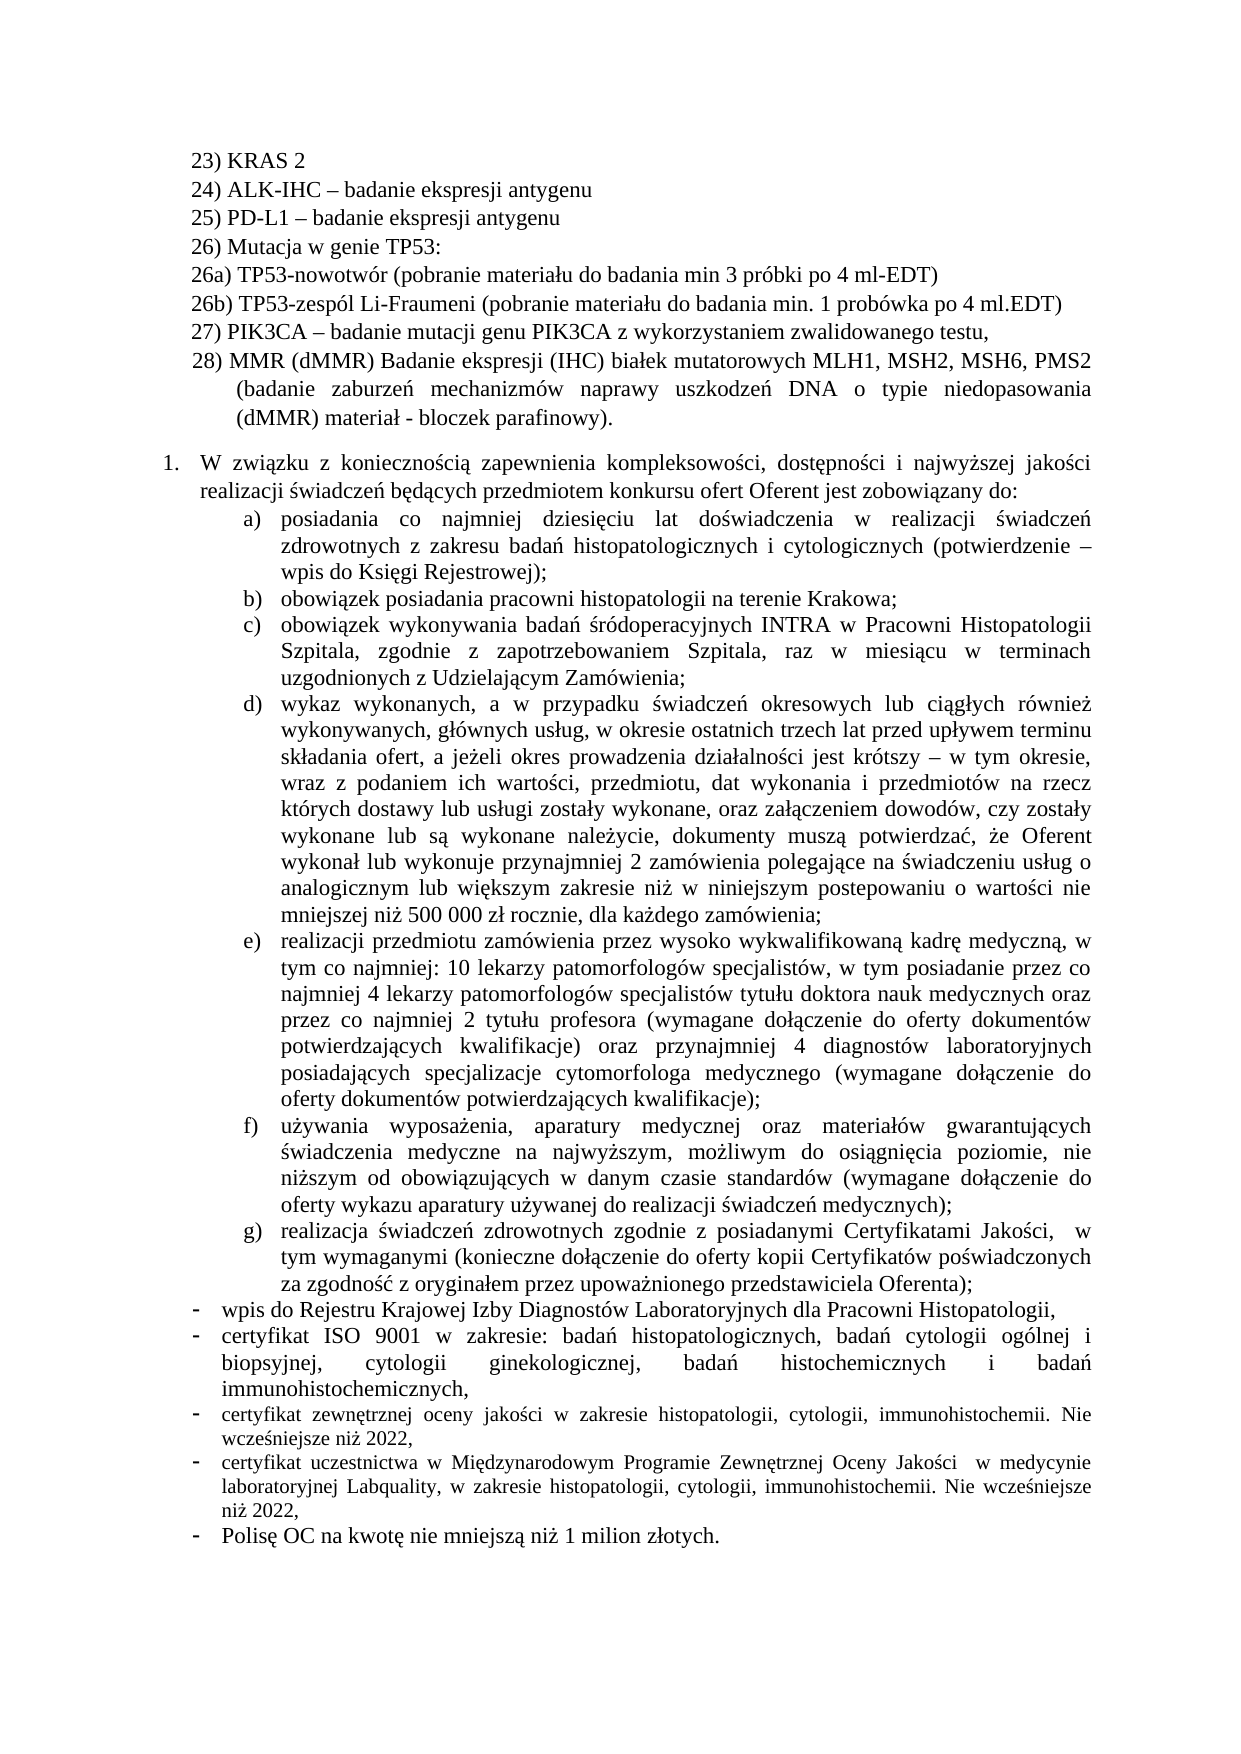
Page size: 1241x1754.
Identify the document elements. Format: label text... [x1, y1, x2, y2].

list posiadania co najmniej dziesięciu lat doświadczenia w realizacji świadczeń zdrowotnych z zakresu badań histopatologicznych i cytologicznych (potwierdzenie – wpis do Księgi Rejestrowej); [243, 506, 1093, 584]
list wpis do Rejestru Krajowej Izby Diagnostów Laboratoryjnych dla Pracowni Histopatologii, [192, 1296, 1093, 1322]
text 24) ALK-IHC – badanie ekspresji antygenu [185, 176, 1093, 202]
list certyfikat zewnętrznej oceny jakości w zakresie histopatologii, cytologii, immunohistochemii. Nie wcześniejsze niż 2022, [192, 1402, 1093, 1450]
list obowiązek posiadania pracowni histopatologii na terenie Krakowa; [243, 584, 1093, 611]
text 23) KRAS 2 [185, 148, 1093, 174]
list wykaz wykonanych, a w przypadku świadczeń okresowych lub ciągłych również wykonywanych, głównych usług, w okresie ostatnich trzech lat przed upływem terminu składania ofert, a jeżeli okres prowadzenia działalności jest krótszy – w tym okresie, wraz z podaniem ich wartości, przedmiotu, dat wykonania i przedmiotów na rzecz których dostawy lub usługi zostały wykonane, oraz załączeniem dowodów, czy zostały wykonane lub są wykonane należycie, dokumenty muszą potwierdzać, że Oferent wykonał lub wykonuje przynajmniej 2 zamówienia polegające na świadczeniu usług o analogicznym lub większym zakresie niż w niniejszym postepowaniu o wartości nie mniejszej niż 500 000 zł rocznie, dla każdego zamówienia; [243, 690, 1093, 927]
list certyfikat ISO 9001 w zakresie: badań histopatologicznych, badań cytologii ogólnej i biopsyjnej, cytologii ginekologicznej, badań histochemicznych i badań immunohistochemicznych, [192, 1322, 1093, 1402]
text 28) MMR (dMMR) Badanie ekspresji (IHC) białek mutatorowych MLH1, MSH2, MSH6, PMS2 (badanie zaburzeń mechanizmów naprawy uszkodzeń DNA o typie niedopasowania (dMMR) materiał - bloczek parafinowy). [185, 347, 1093, 430]
list realizacji przedmiotu zamówienia przez wysoko wykwalifikowaną kadrę medyczną, w tym co najmniej: 10 lekarzy patomorfologów specjalistów, w tym posiadanie przez co najmniej 4 lekarzy patomorfologów specjalistów tytułu doktora nauk medycznych oraz przez co najmniej 2 tytułu profesora (wymagane dołączenie do oferty dokumentów potwierdzających kwalifikacje) oraz przynajmniej 4 diagnostów laboratoryjnych posiadających specjalizacje cytomorfologa medycznego (wymagane dołączenie do oferty dokumentów potwierdzających kwalifikacje); [243, 927, 1093, 1112]
list W związku z koniecznością zapewnienia kompleksowości, dostępności i najwyższej jakości realizacji świadczeń będących przedmiotem konkursu ofert Oferent jest zobowiązany do: [162, 449, 1093, 503]
text 26b) TP53-zespól Li-Fraumeni (pobranie materiału do badania min. 1 probówka po 4 ml.EDT) [185, 290, 1093, 316]
text 27) PIK3CA – badanie mutacji genu PIK3CA z wykorzystaniem zwalidowanego testu, [185, 318, 1093, 344]
text 26a) TP53-nowotwór (pobranie materiału do badania min 3 próbki po 4 ml-EDT) [185, 261, 1093, 288]
list używania wyposażenia, aparatury medycznej oraz materiałów gwarantujących świadczenia medyczne na najwyższym, możliwym do osiągnięcia poziomie, nie niższym od obowiązujących w danym czasie standardów (wymagane dołączenie do oferty wykazu aparatury używanej do realizacji świadczeń medycznych); [243, 1112, 1093, 1217]
text 26) Mutacja w genie TP53: [185, 233, 1093, 259]
list Polisę OC na kwotę nie mniejszą niż 1 milion złotych. [192, 1522, 1093, 1549]
text 25) PD-L1 – badanie ekspresji antygenu [185, 204, 1093, 231]
list certyfikat uczestnictwa w Międzynarodowym Programie Zewnętrznej Oceny Jakości w medycynie laboratoryjnej Labquality, w zakresie histopatologii, cytologii, immunohistochemii. Nie wcześniejsze niż 2022, [192, 1450, 1093, 1522]
list realizacja świadczeń zdrowotnych zgodnie z posiadanymi Certyfikatami Jakości, w tym wymaganymi (konieczne dołączenie do oferty kopii Certyfikatów poświadczonych za zgodność z oryginałem przez upoważnionego przedstawiciela Oferenta); [243, 1217, 1093, 1296]
list obowiązek wykonywania badań śródoperacyjnych INTRA w Pracowni Histopatologii Szpitala, zgodnie z zapotrzebowaniem Szpitala, raz w miesiącu w terminach uzgodnionych z Udzielającym Zamówienia; [243, 611, 1093, 690]
